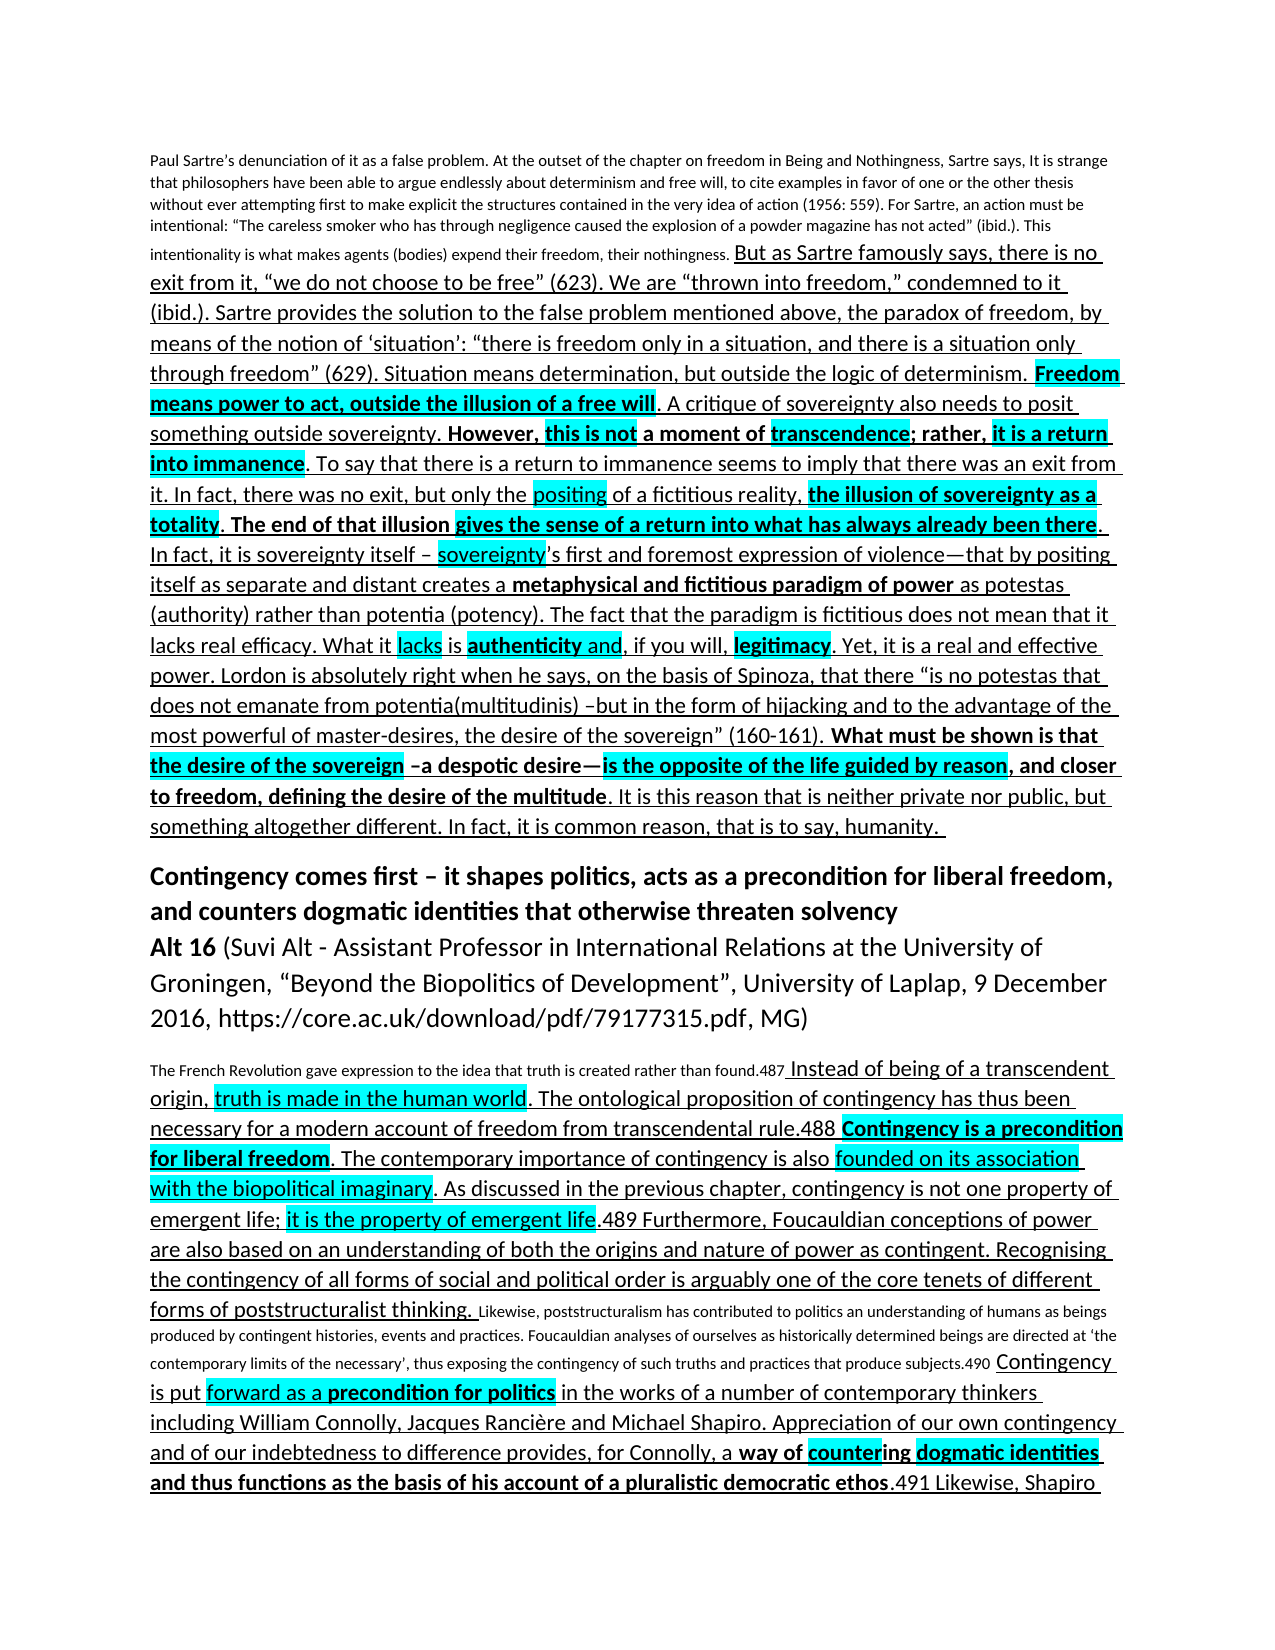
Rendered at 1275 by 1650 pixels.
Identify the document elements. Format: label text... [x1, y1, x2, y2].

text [150, 1054, 1125, 1496]
text Alt 16 (Suvi Alt - Assistant Professor in International Relations at the University of Groningen, “Beyond the Biopolitics of Development”, University of Laplap, 9 December 2016, https://core.ac.uk/download/pdf/79177315.pdf, MG) [150, 930, 1125, 1034]
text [150, 150, 1125, 383]
subtitle Contingency comes first – it shapes politics, acts as a precondition for liberal freedom, and counters dogmatic identities that otherwise threaten solvency [150, 859, 1125, 928]
